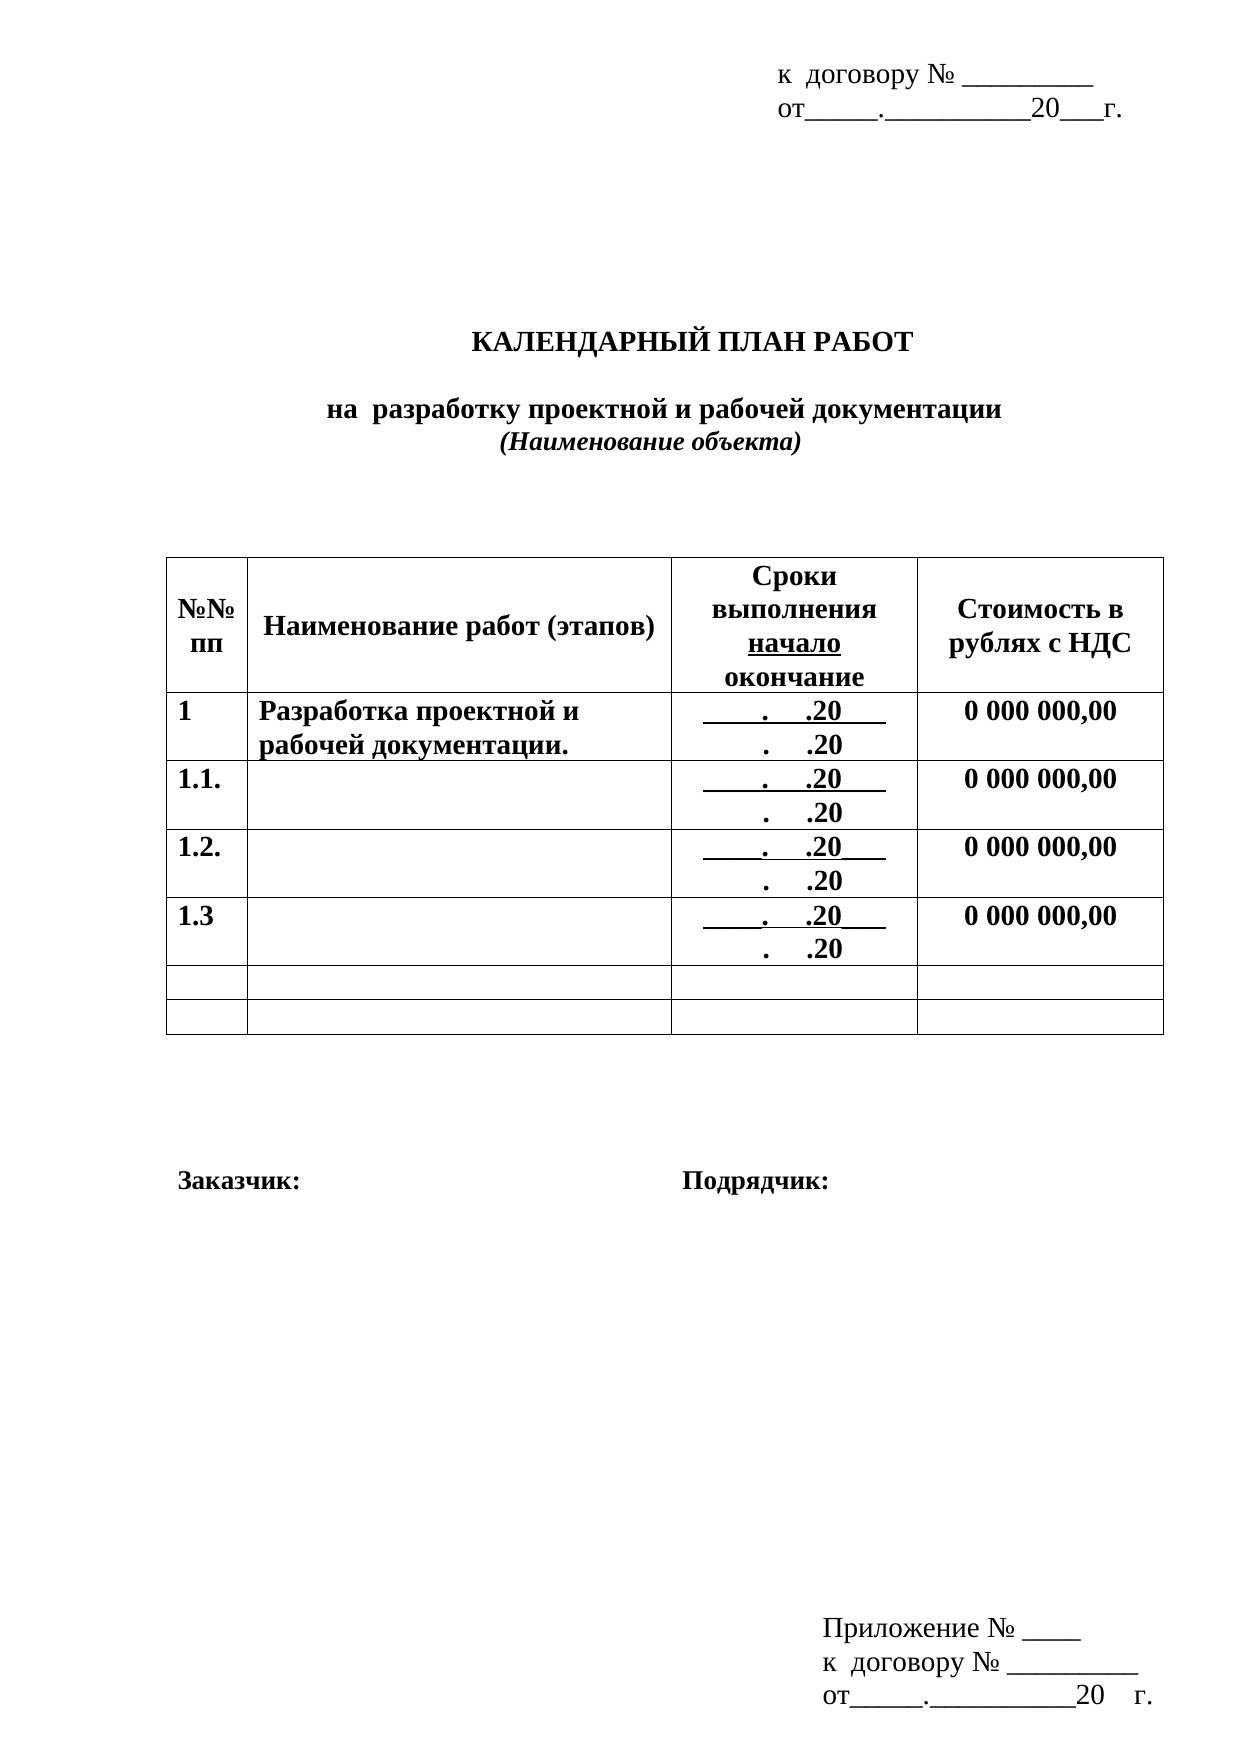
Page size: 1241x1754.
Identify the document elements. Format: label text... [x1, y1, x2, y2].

table_cell [248, 898, 671, 965]
table_cell [672, 1000, 917, 1034]
table_header Заказчик: [166, 1164, 664, 1195]
table_cell [918, 966, 1163, 999]
table_cell [248, 761, 671, 828]
table_cell 0 000 000,00 [918, 830, 1163, 897]
table_cell [167, 1000, 247, 1034]
table_header №№ пп [167, 558, 247, 692]
table_cell [248, 1000, 671, 1034]
table_cell 0 000 000,00 [918, 898, 1163, 965]
table_cell 1 [167, 693, 247, 760]
text к договору № _________ [777, 56, 1152, 90]
table_header Приложение № ____ к договору № _________ от_____.__________20 г. [811, 1610, 1164, 1740]
table_cell [248, 830, 671, 897]
table_cell ____. .20___ . .20 [672, 693, 917, 760]
table_cell [167, 966, 247, 999]
table_header Подрядчик: [664, 1164, 1163, 1195]
table_cell Разработка проектной и рабочей документации. [248, 693, 671, 760]
table_header Сроки выполнения начало окончание [672, 558, 917, 692]
table_cell ____. .20___ . .20 [672, 761, 917, 828]
table_header Наименование работ (этапов) [248, 558, 671, 692]
table_cell [672, 966, 917, 999]
table_cell 1.3 [167, 898, 247, 965]
table_cell 1.2. [167, 830, 247, 897]
table_cell 0 000 000,00 [918, 693, 1163, 760]
table_cell [248, 966, 671, 999]
table_cell [918, 1000, 1163, 1034]
text на разработку проектной и рабочей документации [177, 392, 1152, 425]
table_header Стоимость в рублях с НДС [918, 558, 1163, 692]
table_cell 1.1. [167, 761, 247, 828]
text (Наименование объекта) [177, 425, 1124, 456]
table_cell ____. .20___ . .20 [672, 830, 917, 897]
text КАЛЕНДАРНЫЙ ПЛАН РАБОТ [177, 324, 1152, 358]
text от_____.__________20___г. [777, 90, 1152, 123]
table_cell 0 000 000,00 [918, 761, 1163, 828]
table_cell ____. .20___ . .20 [672, 898, 917, 965]
